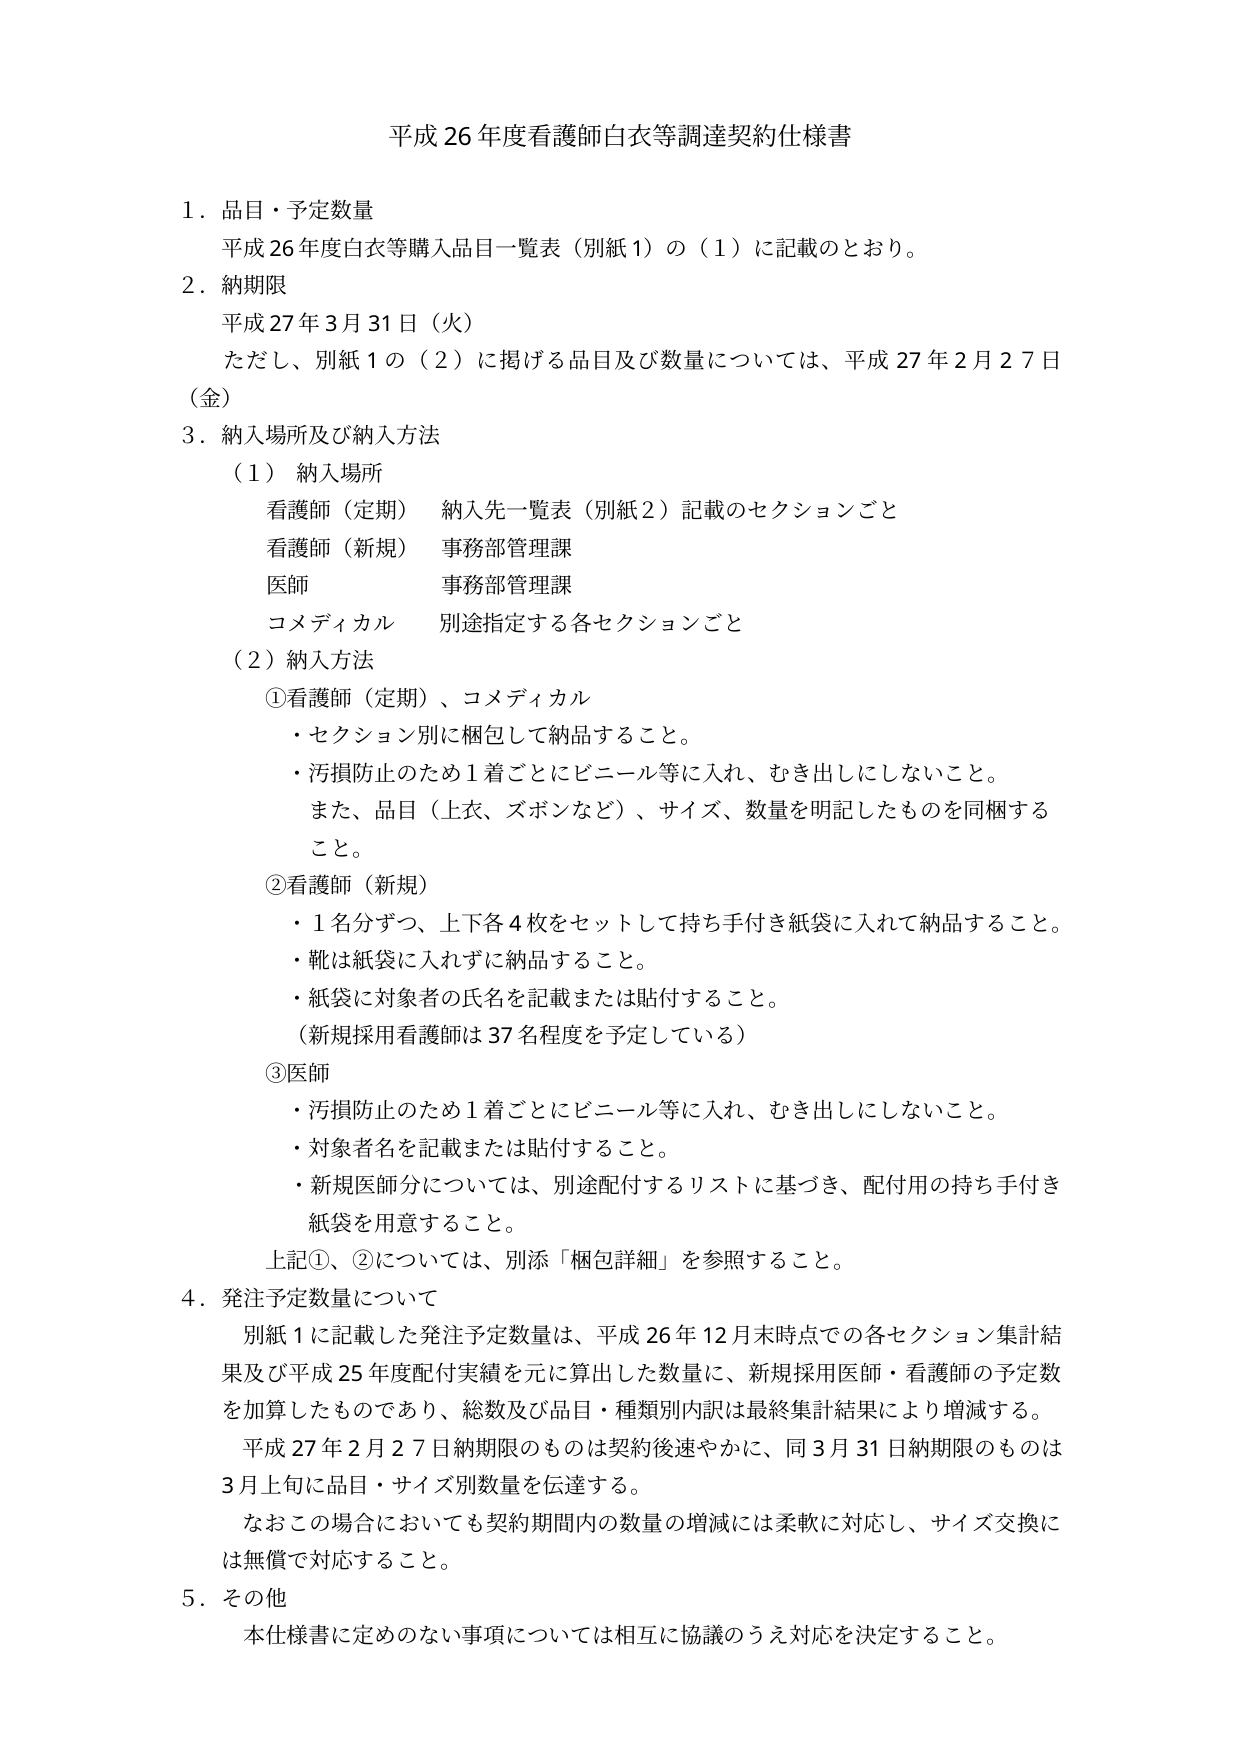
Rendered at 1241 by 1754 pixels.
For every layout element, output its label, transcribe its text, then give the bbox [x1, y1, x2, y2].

text ただし、別紙1の（２）に掲げる品目及び数量については、平成27年2月2７日（金） [177, 341, 1063, 416]
text 看護師（新規） 事務部管理課 [266, 528, 1063, 566]
text 別紙1に記載した発注予定数量は、平成26年12月末時点での各セクション集計結果及び平成25年度配付実績を元に算出した数量に、新規採用医師・看護師の予定数を加算したものであり、総数及び品目・種類別内訳は最終集計結果により増減する。 [177, 1316, 1063, 1428]
list 平成26年度白衣等購入品目一覧表（別紙1）の（１）に記載のとおり。 [221, 228, 1063, 266]
text ４．発注予定数量について [177, 1278, 1063, 1316]
text こと。 [177, 828, 1063, 866]
text 医師 事務部管理課 [266, 566, 1063, 603]
text ・新規医師分については、別途配付するリストに基づき、配付用の持ち手付き紙袋を用意すること。 [177, 1166, 1063, 1241]
text 看護師（定期） 納入先一覧表（別紙２）記載のセクションごと [266, 491, 1063, 528]
text ・靴は紙袋に入れずに納品すること。 [177, 941, 1063, 978]
text 本仕様書に定めのない事項については相互に協議のうえ対応を決定すること。 [177, 1616, 1063, 1653]
text 平成26年度看護師白衣等調達契約仕様書 [177, 116, 1063, 153]
text 平成27年2月2７日納期限のものは契約後速やかに、同3月31日納期限のものは3月上旬に品目・サイズ別数量を伝達する。 [221, 1428, 1063, 1503]
text ５．その他 [177, 1578, 1063, 1616]
text また、品目（上衣、ズボンなど）、サイズ、数量を明記したものを同梱する [177, 791, 1063, 828]
text コメディカル 別途指定する各セクションごと [266, 603, 1063, 641]
text ２．納期限 [177, 266, 1063, 303]
text ・セクション別に梱包して納品すること。 [177, 716, 1063, 753]
text なおこの場合においても契約期間内の数量の増減には柔軟に対応し、サイズ交換には無償で対応すること。 [221, 1503, 1063, 1578]
text ・対象者名を記載または貼付すること。 [177, 1128, 1063, 1166]
text ・１名分ずつ、上下各4枚をセットして持ち手付き紙袋に入れて納品すること。 [177, 903, 1063, 941]
text １．品目・予定数量 [177, 191, 1063, 228]
text ３．納入場所及び納入方法 [177, 416, 1063, 453]
text ①看護師（定期）、コメディカル [177, 678, 1063, 716]
text ②看護師（新規） [177, 866, 1063, 903]
text 平成27年3月31日（火） [177, 303, 1063, 341]
text 上記①、②については、別添「梱包詳細」を参照すること。 [177, 1241, 1063, 1278]
text ③医師 [177, 1053, 1063, 1091]
text ・汚損防止のため１着ごとにビニール等に入れ、むき出しにしないこと。 [177, 1091, 1063, 1128]
list 納入場所 [221, 453, 1063, 491]
text ・紙袋に対象者の氏名を記載または貼付すること。 [177, 978, 1063, 1016]
text （新規採用看護師は37名程度を予定している） [177, 1016, 1063, 1053]
text （２）納入方法 [177, 641, 1063, 678]
text ・汚損防止のため１着ごとにビニール等に入れ、むき出しにしないこと。 [177, 753, 1063, 791]
